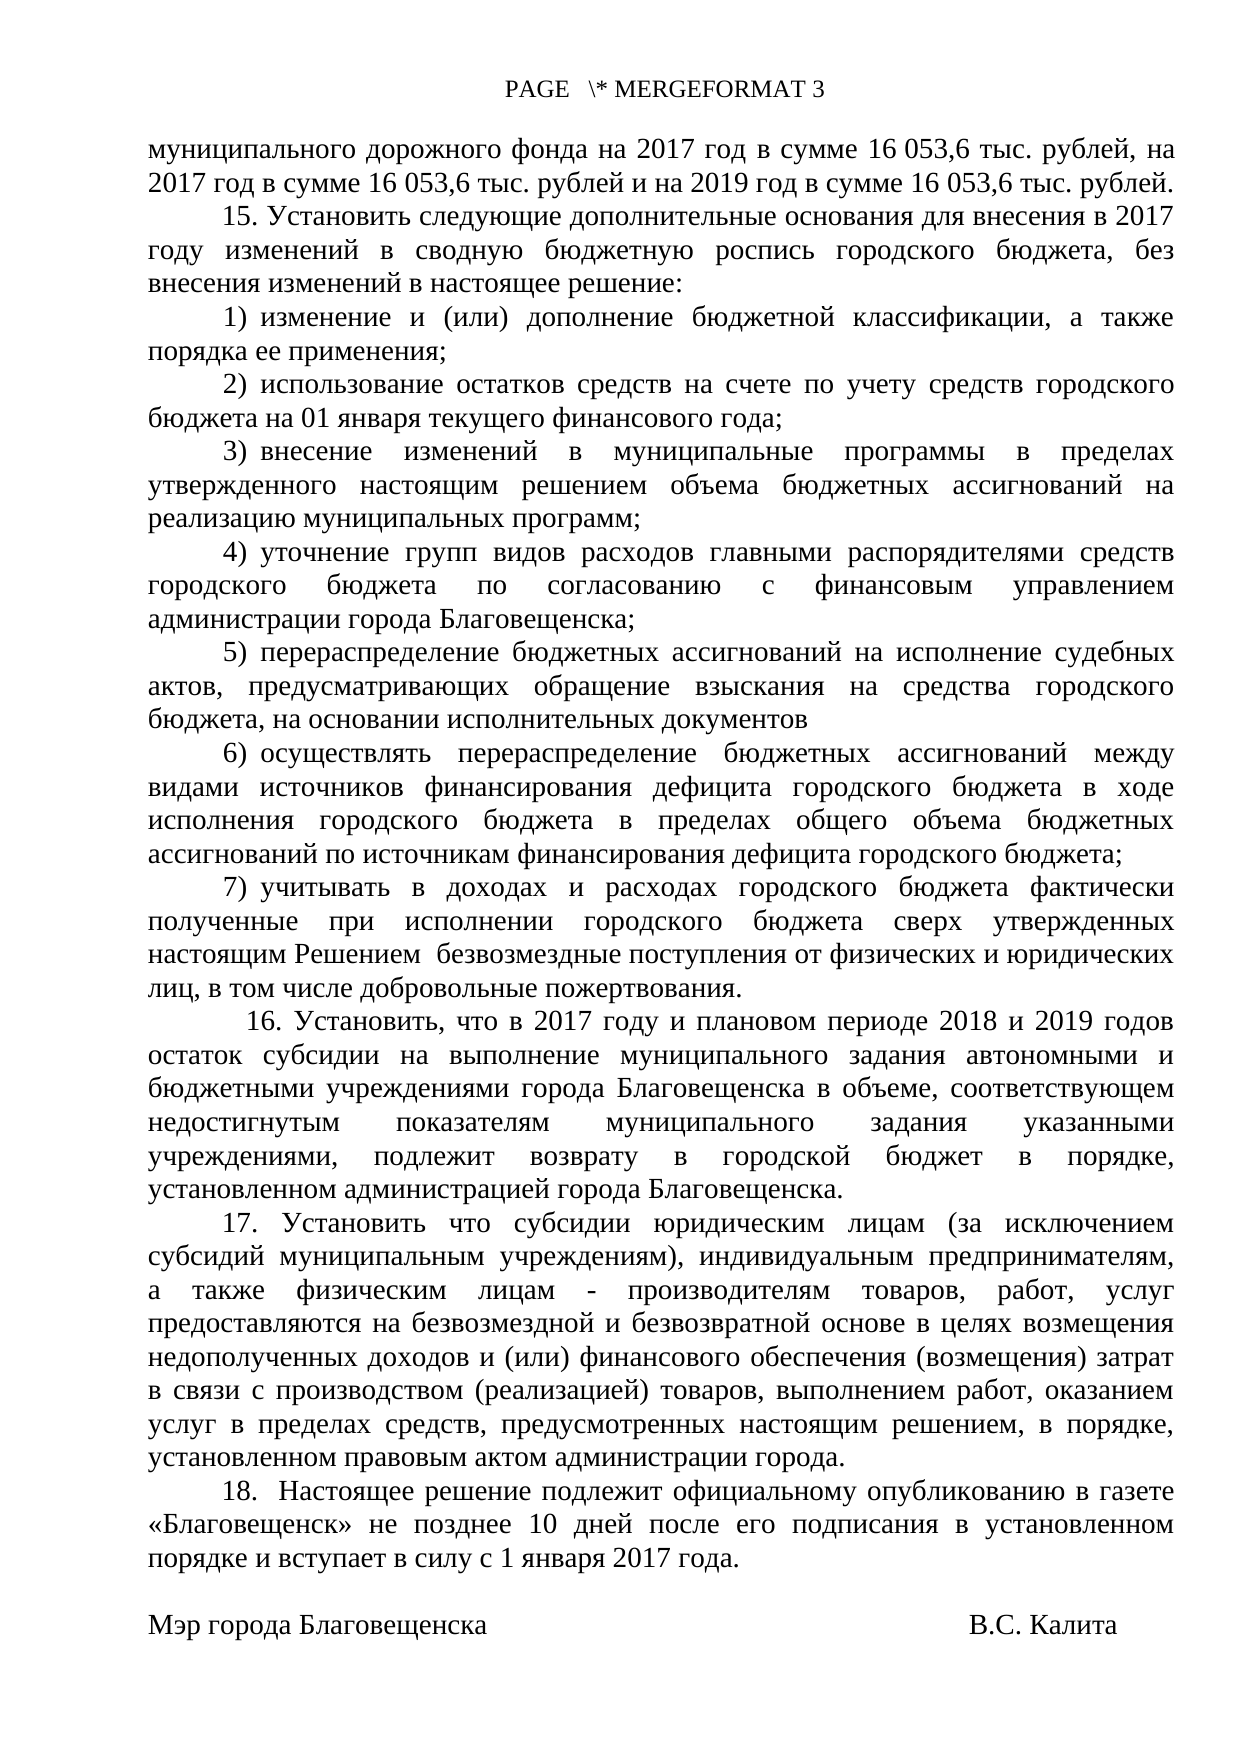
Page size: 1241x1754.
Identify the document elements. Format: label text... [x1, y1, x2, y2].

text 17. Установить что субсидии юридическим лицам (за исключением субсидий муниципальным учреждениям), индивидуальным предпринимателям, а также физическим лицам - производителям товаров, работ, услуг предоставляются на безвозмездной и безвозвратной основе в целях возмещения недополученных доходов и (или) финансового обеспечения (возмещения) затрат в связи с производством (реализацией) товаров, выполнением работ, оказанием услуг в пределах средств, предусмотренных настоящим решением, в порядке, установленном правовым актом администрации города. [148, 1205, 1175, 1473]
list учитывать в доходах и расходах городского бюджета фактически полученные при исполнении городского бюджета сверх утвержденных настоящим Решением безвозмездные поступления от физических и юридических лиц, в том числе добровольные пожертвования. [148, 869, 1175, 1003]
list использование остатков средств на счете по учету средств городского бюджета на 01 января текущего финансового года; [148, 366, 1175, 433]
text 15. Установить следующие дополнительные основания для внесения в 2017 году изменений в сводную бюджетную роспись городского бюджета, без внесения изменений в настоящее решение: [148, 198, 1175, 299]
list осуществлять перераспределение бюджетных ассигнований между видами источников финансирования дефицита городского бюджета в ходе исполнения городского бюджета в пределах общего объема бюджетных ассигнований по источникам финансирования дефицита городского бюджета; [148, 735, 1175, 869]
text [148, 131, 1175, 198]
list перераспределение бюджетных ассигнований на исполнение судебных актов, предусматривающих обращение взыскания на средства городского бюджета, на основании исполнительных документов [148, 634, 1175, 735]
list внесение изменений в муниципальные программы в пределах утвержденного настоящим решением объема бюджетных ассигнований на реализацию муниципальных программ; [148, 433, 1175, 534]
list уточнение групп видов расходов главными распорядителями средств городского бюджета по согласованию с финансовым управлением администрации города Благовещенска; [148, 534, 1175, 634]
text 16. Установить, что в 2017 году и плановом периоде 2018 и 2019 годов остаток субсидии на выполнение муниципального задания автономными и бюджетными учреждениями города Благовещенска в объеме, соответствующем недостигнутым показателям муниципального задания указанными учреждениями, подлежит возврату в городской бюджет в порядке, установленном администрацией города Благовещенска. [148, 1003, 1175, 1205]
list 18. Настоящее решение подлежит официальному опубликованию в газете «Благовещенск» не позднее 10 дней после его подписания в установленном порядке и вступает в силу с 1 января 2017 года. [148, 1473, 1175, 1574]
list изменение и (или) дополнение бюджетной классификации, а также порядка ее применения; [148, 299, 1175, 366]
text Мэр города Благовещенска В.С. Калита [148, 1607, 1175, 1641]
